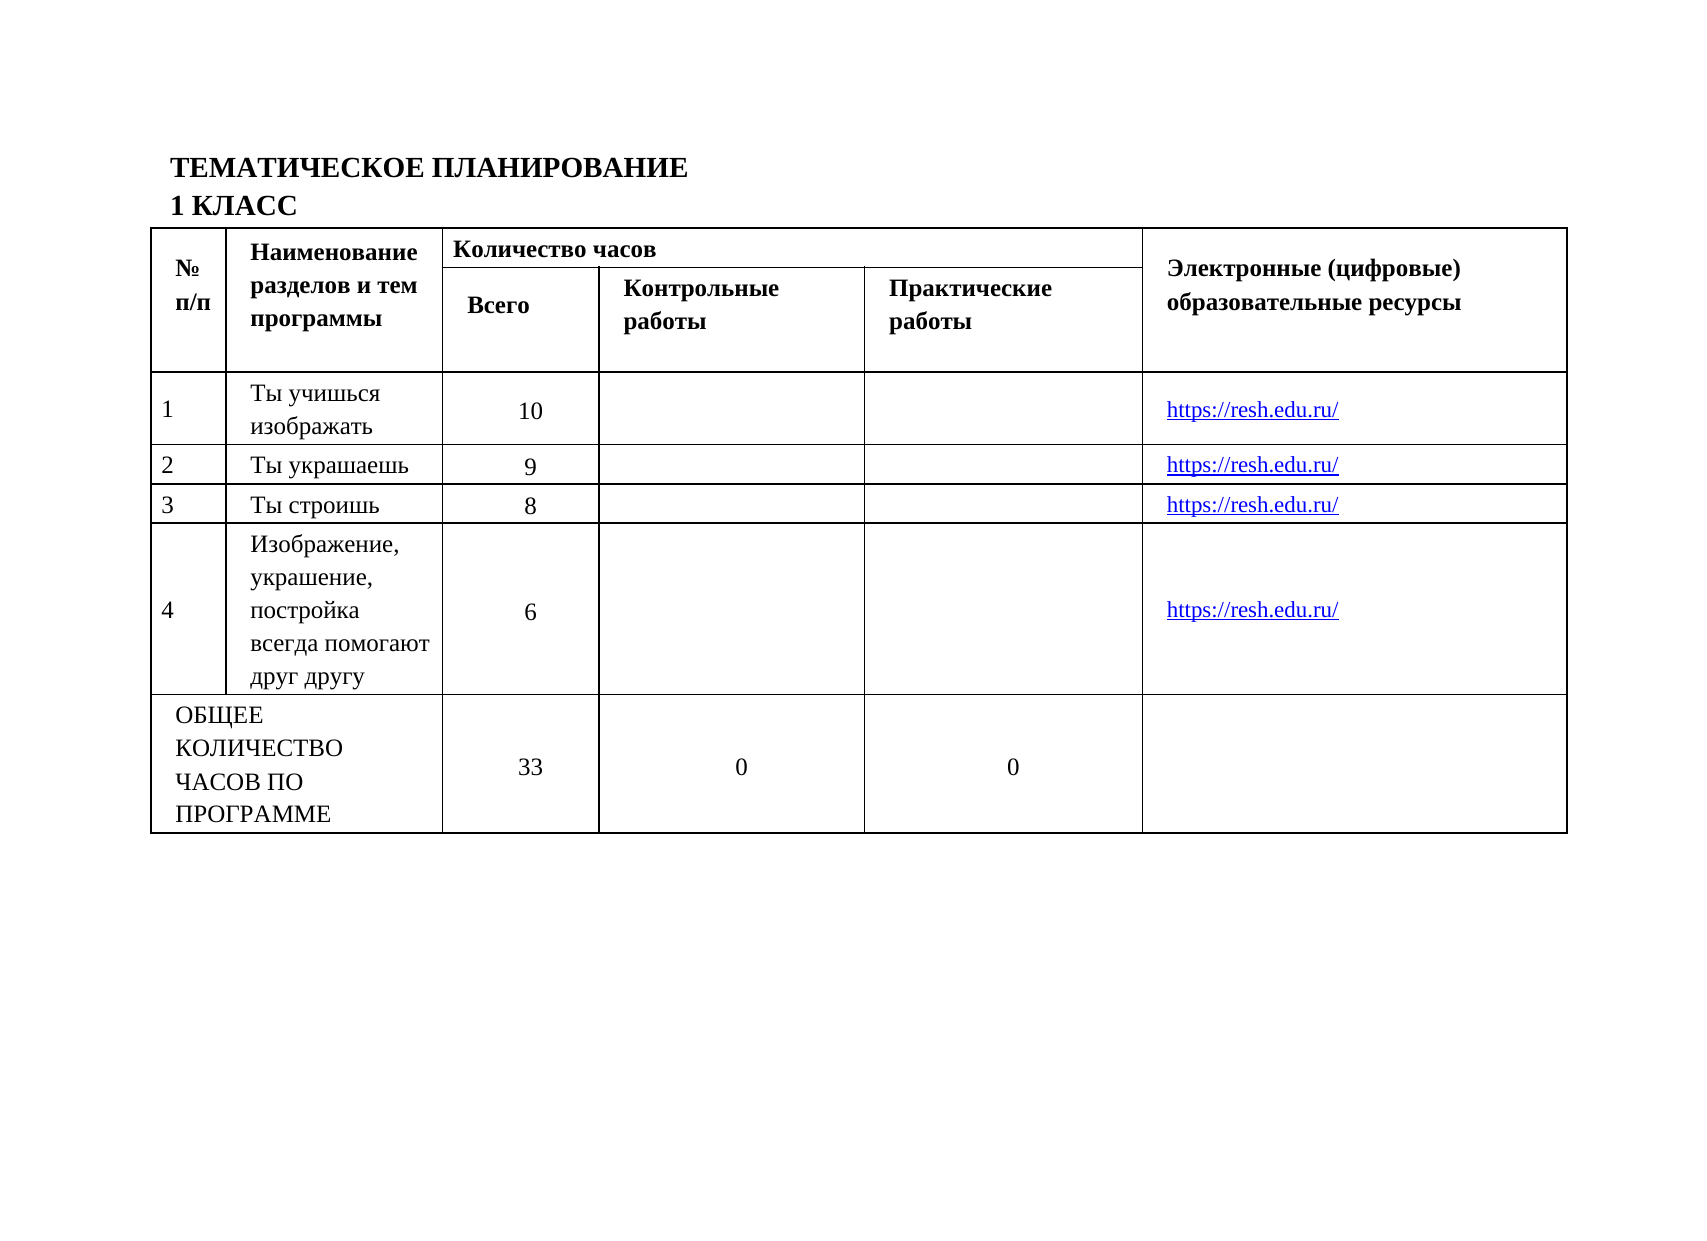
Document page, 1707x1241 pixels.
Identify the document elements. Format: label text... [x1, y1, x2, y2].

table_cell [865, 485, 1142, 522]
table_cell 9 [443, 445, 598, 483]
table_cell Ты учишься изображать [227, 373, 442, 443]
table_cell 1 [152, 373, 225, 443]
table_cell 3 [152, 485, 225, 522]
table_cell 10 [443, 373, 598, 443]
table_cell https://resh.edu.ru/ [1143, 373, 1566, 443]
table_cell [865, 373, 1142, 443]
table_cell Всего [443, 268, 598, 371]
table_cell https://resh.edu.ru/ [1143, 445, 1566, 483]
table_header Количество часов [443, 229, 1142, 266]
table_cell Ты украшаешь [227, 445, 442, 483]
table_cell Контрольные работы [600, 268, 864, 371]
table_cell https://resh.edu.ru/ [1143, 485, 1566, 522]
table_cell 0 [865, 695, 1142, 832]
table_cell https://resh.edu.ru/ [1143, 524, 1566, 694]
table_cell Изображение, украшение, постройка всегда помогают друг другу [227, 524, 442, 694]
table_cell [600, 445, 864, 483]
table_cell [865, 524, 1142, 694]
table_cell Практические работы [865, 268, 1142, 371]
table_cell 8 [443, 485, 598, 522]
table_cell [600, 524, 864, 694]
table_cell 33 [443, 695, 598, 832]
table_cell [1143, 695, 1566, 832]
table_cell [865, 445, 1142, 483]
table_header Электронные (цифровые) образовательные ресурсы [1143, 229, 1566, 371]
table_cell 2 [152, 445, 225, 483]
table_header № п/п [152, 229, 225, 371]
text 1 КЛАСС [162, 188, 1557, 222]
table_cell 4 [152, 524, 225, 694]
table_cell 6 [443, 524, 598, 694]
text ТЕМАТИЧЕСКОЕ ПЛАНИРОВАНИЕ [162, 150, 1557, 183]
table_cell [600, 485, 864, 522]
table_header Наименование разделов и тем программы [227, 229, 442, 371]
table_cell 0 [600, 695, 864, 832]
table_cell ОБЩЕЕ КОЛИЧЕСТВО ЧАСОВ ПО ПРОГРАММЕ [152, 695, 442, 832]
table_cell Ты строишь [227, 485, 442, 522]
table_cell [600, 373, 864, 443]
